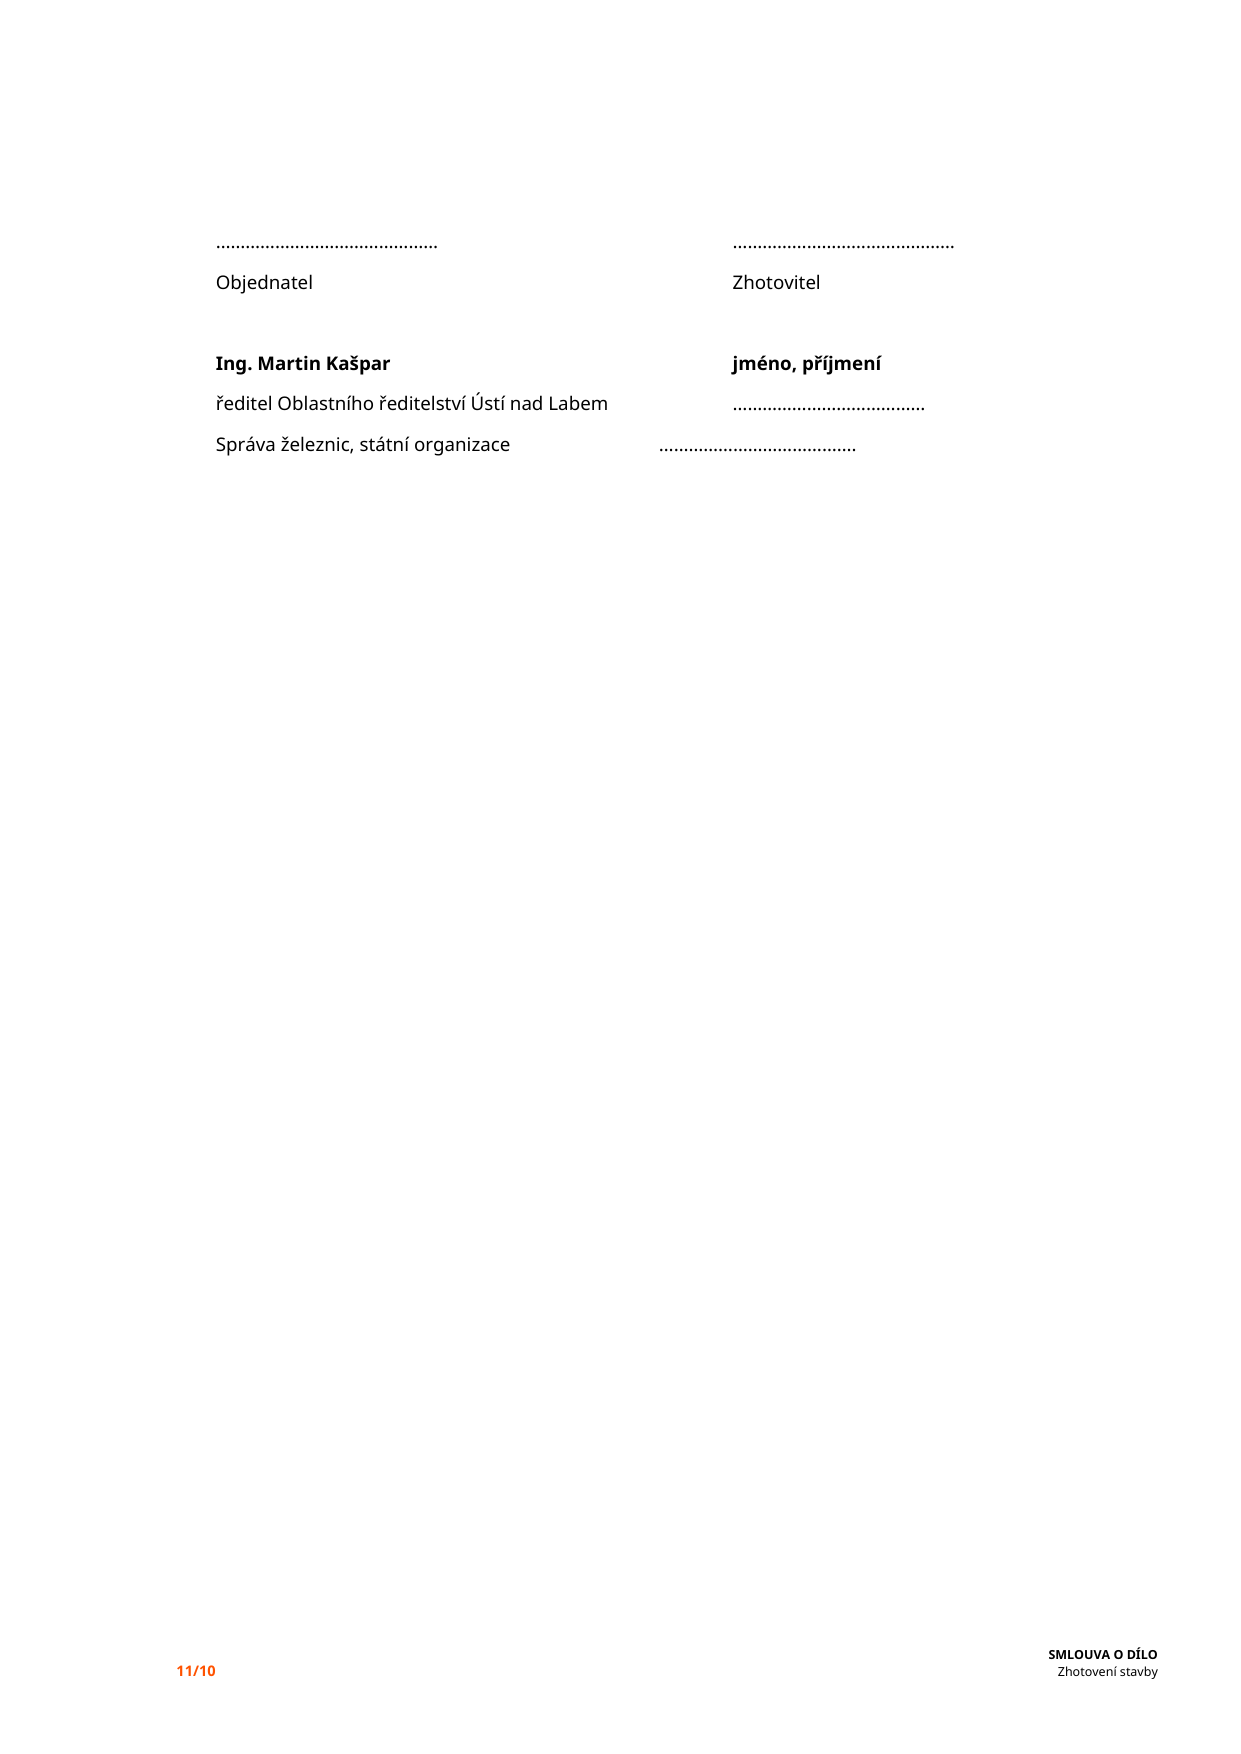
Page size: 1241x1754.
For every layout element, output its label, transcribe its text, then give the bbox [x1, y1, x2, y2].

text Správa železnic, státní organizace …………………………………. [216, 431, 1093, 457]
text Objednatel Zhotovitel [216, 269, 1093, 294]
text ředitel Oblastního ředitelství Ústí nad Labem ………………………………… [216, 391, 1093, 416]
text Ing. Martin Kašpar jméno, příjmení [216, 350, 1093, 376]
text ……………………………………… ……………………………………… [216, 228, 1093, 254]
